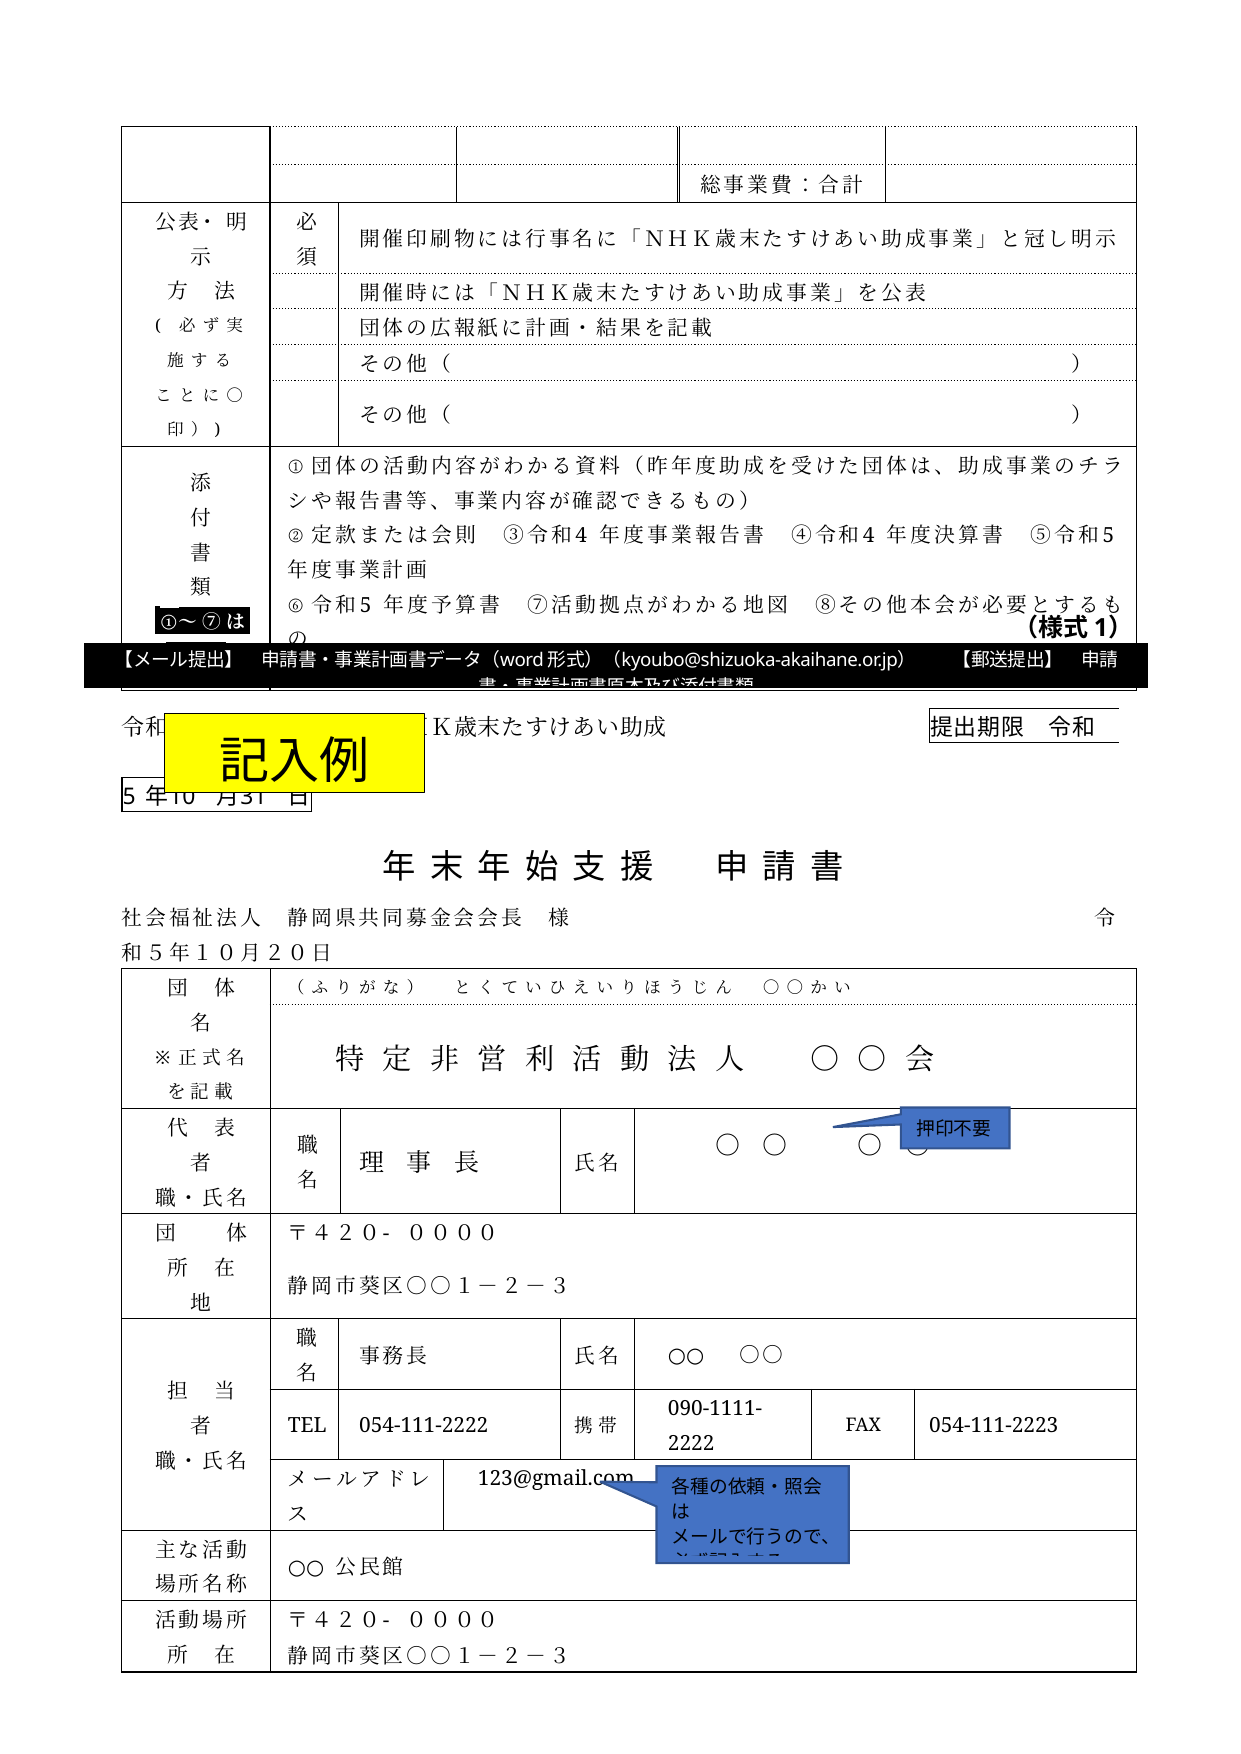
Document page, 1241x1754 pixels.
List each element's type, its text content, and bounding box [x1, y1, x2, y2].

table_cell [271, 126, 456, 164]
text 年末年始支援 申請書 [121, 829, 1119, 899]
table_cell その他（ ） [339, 380, 1136, 446]
table_cell 054-111-2222 [339, 1390, 560, 1459]
table_cell 理事長 [341, 1109, 560, 1213]
table_cell 代 表 者 職・氏名 [122, 1109, 270, 1213]
table_cell [271, 273, 338, 308]
table_cell [271, 380, 338, 446]
text 令和5年度(第73回)ＮＨＫ歳末たすけあい助成 提出期限 令和5年10月31日 [121, 691, 1119, 829]
table_cell [457, 164, 677, 202]
table_cell [457, 126, 678, 164]
table_cell ○○ ○○ [635, 1109, 1136, 1213]
table_cell [886, 164, 1136, 202]
table_cell 必須 [271, 203, 338, 272]
table_header （ふりがな） とくていひえいりほうじん ○○かい [271, 969, 1136, 1004]
table_cell 添 付 書 類 ①～⑦は必須 [122, 447, 269, 643]
table_cell 123@gmail.com [444, 1460, 1136, 1529]
table_cell [271, 164, 456, 202]
table_cell 開催時には「ＮＨＫ歳末たすけあい助成事業」を公表 [339, 273, 1136, 308]
table_cell 活動場所 所 在 地 [122, 1601, 270, 1671]
table_cell 公表･明示 方 法 (必ず実施する ことに○印）) [122, 203, 269, 446]
table_cell 静岡市葵区○○１－２－３ [271, 1249, 1136, 1318]
table_cell 団 体 所 在 地 [122, 1214, 270, 1318]
table_cell 054-111-2223 [915, 1390, 1136, 1459]
table_cell 静岡市葵区○○１－２－３ [271, 1636, 1136, 1671]
table_cell 携帯 [561, 1390, 634, 1459]
table_cell 〒４２０-００００ [271, 1214, 1136, 1249]
table_cell 職名 [271, 1109, 340, 1213]
table_cell ①団体の活動内容がわかる資料（昨年度助成を受けた団体は、助成事業のチラシや報告書等、事業内容が確認できるもの） ②定款または会則 ③令和4年度事業報告書 ④令和4年度決算書 ⑤令和5年度事業計画 ⑥令和5年度予算書 ⑦活動拠点がわかる地図 ⑧その他本会が必要とするもの ※必要な書類が全て提出されない場合は申請書を受理できません。 [271, 447, 1136, 643]
table_cell 事務長 [339, 1319, 560, 1389]
table_cell [271, 344, 338, 380]
table_cell その他（ ） [339, 344, 1136, 380]
table_cell [680, 126, 885, 164]
table_cell 開催印刷物には行事名に「ＮＨＫ歳末たすけあい助成事業」と冠し明示 [339, 203, 1136, 272]
table_cell ○○ ○○ [635, 1319, 1136, 1389]
table_cell 氏名 [561, 1319, 634, 1389]
table_cell 主な活動 場所名称 [122, 1531, 270, 1600]
table_cell メールアドレス [271, 1460, 443, 1529]
table_cell 団体の広報紙に計画・結果を記載 [339, 308, 1136, 344]
table_cell 職名 [271, 1319, 338, 1389]
table_cell 特定非営利活動法人 ○○会 [271, 1004, 1136, 1108]
table_cell 090-1111-2222 [635, 1390, 811, 1459]
table_cell 担 当 者 職・氏名 [122, 1319, 270, 1529]
table_cell 総事業費：合計 [680, 164, 885, 202]
table_header 団 体 名 ※正式名を記載 [122, 969, 270, 1108]
table_cell [886, 126, 1136, 164]
table_cell ○○公民館 [271, 1531, 1136, 1600]
table_cell TEL [271, 1390, 338, 1459]
table_cell [271, 308, 338, 344]
table_cell FAX [812, 1390, 914, 1459]
text 社会福祉法人 静岡県共同募金会会長 様 令和５年１０月２０日 [121, 899, 1119, 968]
table_cell 〒４２０-００００ [271, 1601, 1136, 1636]
table_cell 氏名 [561, 1109, 634, 1213]
